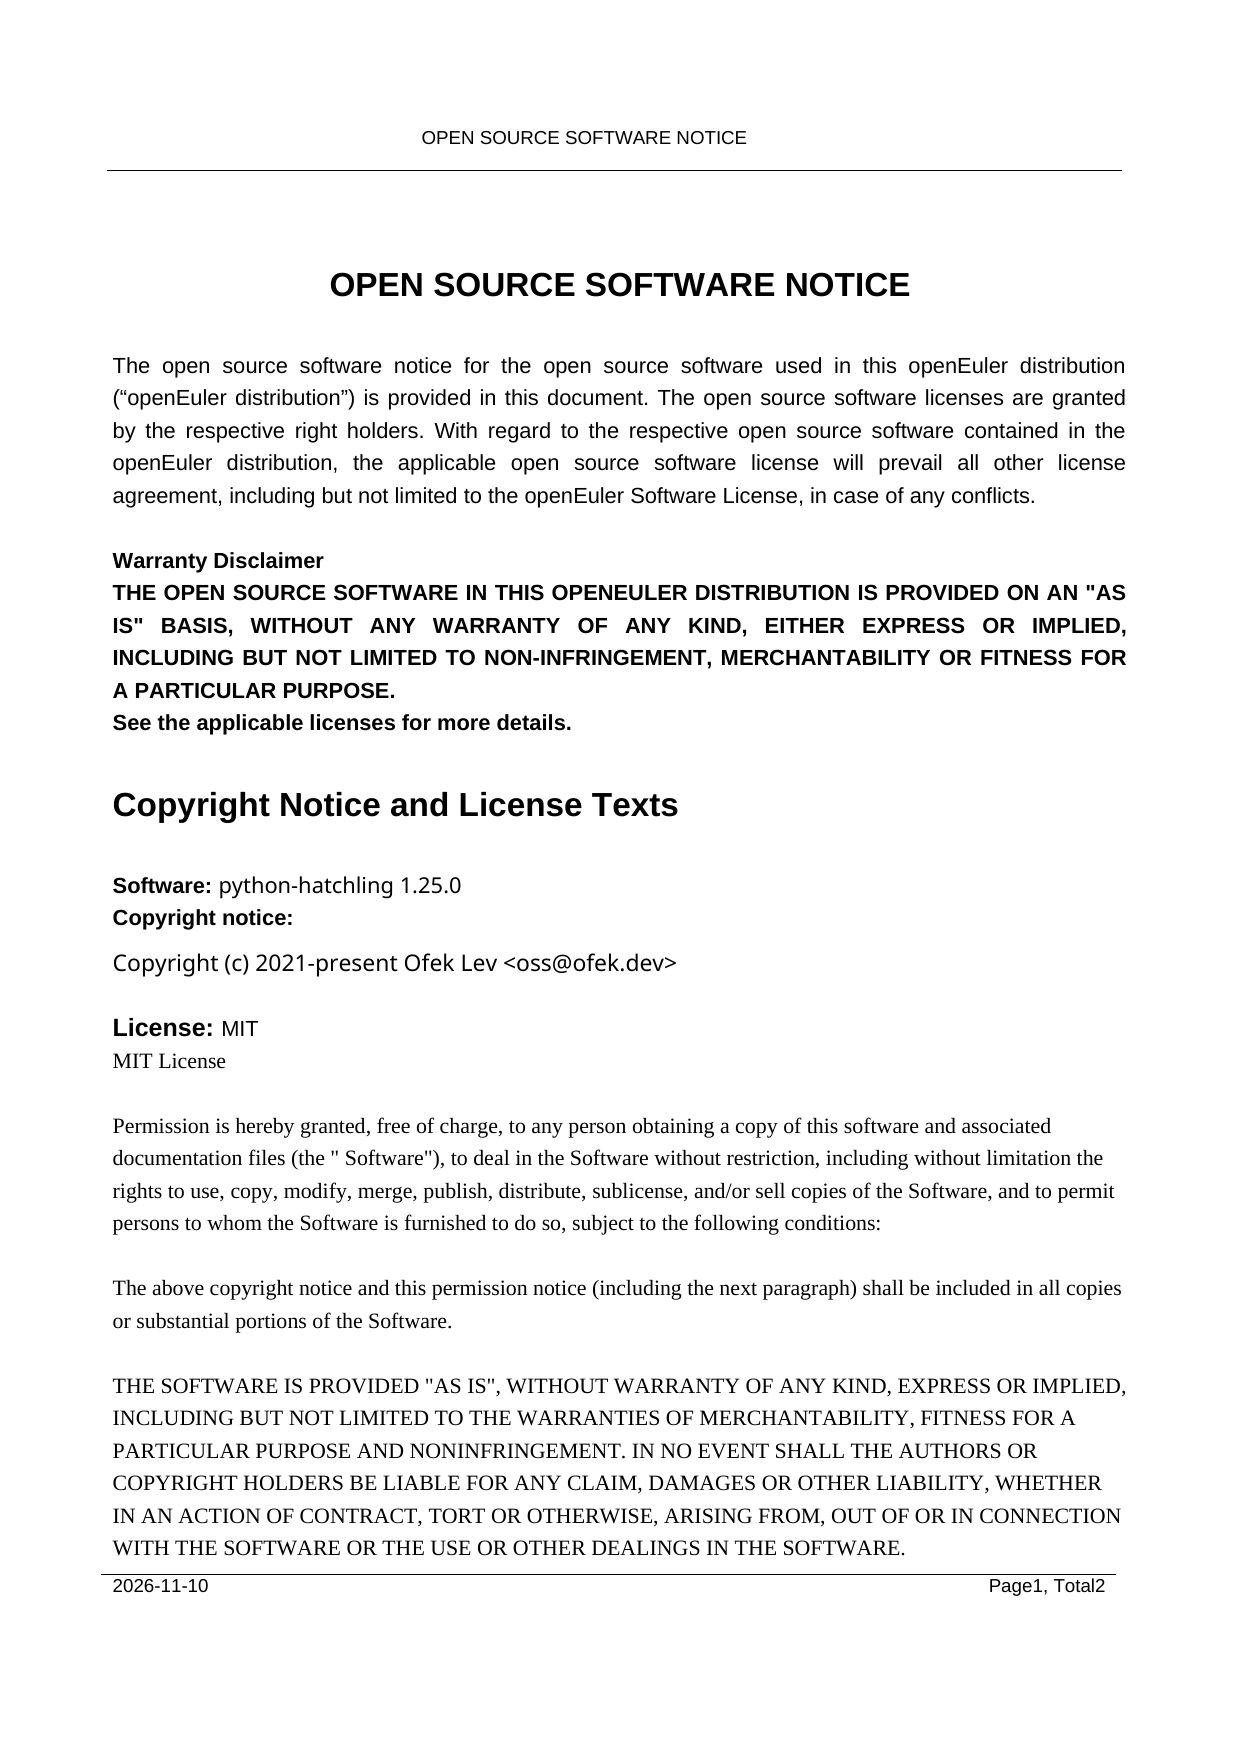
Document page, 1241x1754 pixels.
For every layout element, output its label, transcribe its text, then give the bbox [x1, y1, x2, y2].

text License: MIT [112, 1012, 1128, 1044]
text Warranty Disclaimer [112, 544, 1128, 576]
text OPEN SOURCE SOFTWARE NOTICE [112, 251, 1128, 316]
text The open source software notice for the open source software used in this openEuler distribution (“openEuler distribution”) is provided in this document. The open source software licenses are granted by the respective right holders. With regard to the respective open source software contained in the openEuler distribution, the applicable open source software license will prevail all other license agreement, including but not limited to the openEuler Software License, in case of any conflicts. [112, 349, 1128, 511]
text Copyright notice: [112, 901, 1128, 934]
text Copyright (c) 2021-present Ofek Lev <oss@ofek.dev> [112, 947, 1128, 1012]
text THE OPEN SOURCE SOFTWARE IN THIS OPENEULER DISTRIBUTION IS PROVIDED ON AN "AS IS" BASIS, WITHOUT ANY WARRANTY OF ANY KIND, EITHER EXPRESS OR IMPLIED, INCLUDING BUT NOT LIMITED TO NON-INFRINGEMENT, MERCHANTABILITY OR FITNESS FOR A PARTICULAR PURPOSE. See the applicable licenses for more details. [112, 576, 1128, 739]
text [112, 1044, 1128, 1564]
title Software: python-hatchling 1.25.0 [112, 869, 1128, 901]
text Copyright Notice and License Texts [112, 771, 1128, 836]
